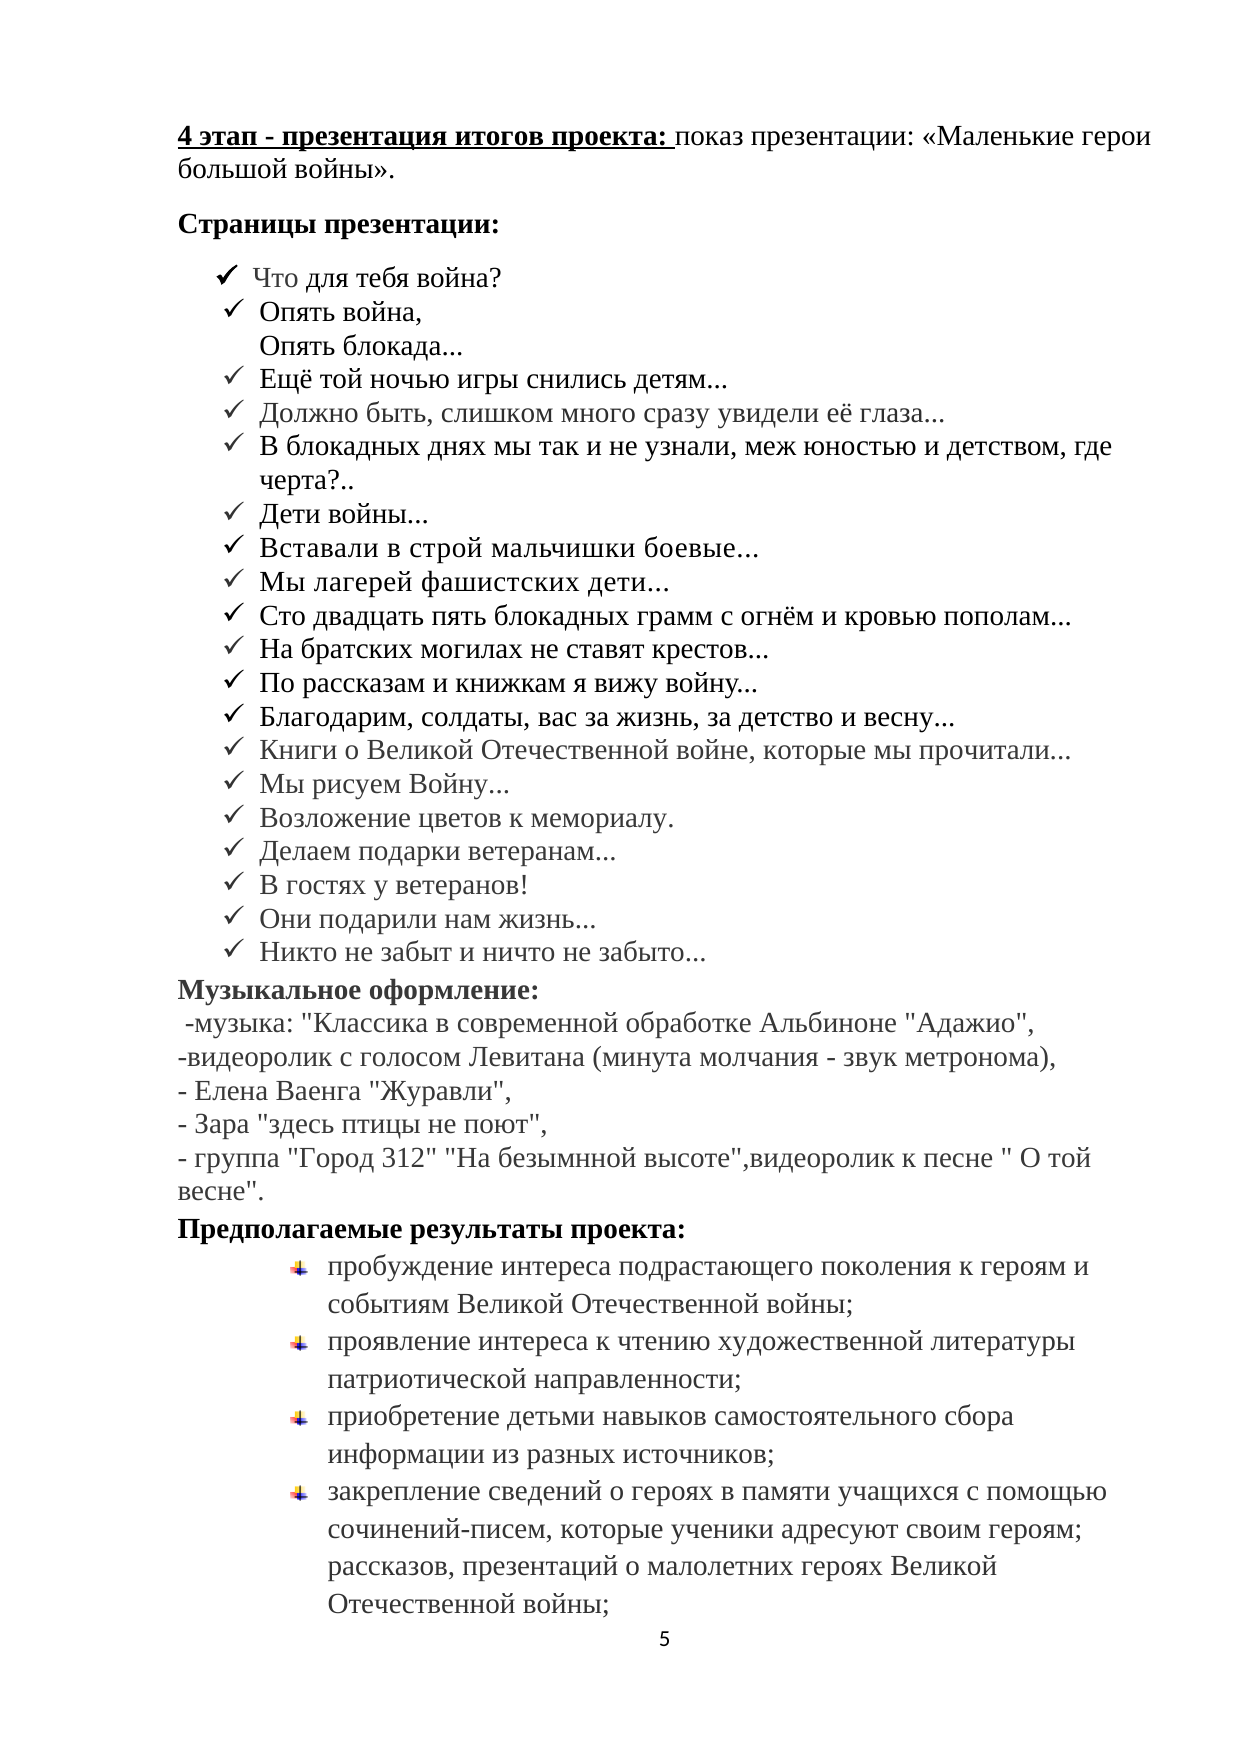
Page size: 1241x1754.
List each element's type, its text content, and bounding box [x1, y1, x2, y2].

text Предполагаемые результаты проекта: [177, 1207, 1152, 1244]
list Возложение цветов к мемориалу. [222, 800, 1152, 833]
picture [290, 1259, 308, 1276]
picture [290, 1484, 308, 1501]
list На братских могилах не ставят крестов... [222, 632, 1152, 665]
text -видеоролик с голосом Левитана (минута молчания - звук метронома), [177, 1039, 1152, 1073]
list Книги о Великой Отечественной войне, которые мы прочитали... [222, 732, 1152, 766]
list Должно быть, слишком много сразу увидели её глаза... [222, 395, 1152, 428]
list Делаем подарки ветеранам... [222, 833, 1152, 867]
picture [290, 1334, 308, 1351]
text - Зара "здесь птицы не поют", [177, 1106, 1152, 1140]
list Вставали в строй мальчишки боевые... [222, 531, 1152, 564]
text Страницы презентации: [177, 206, 1152, 239]
list приобретение детьми навыков самостоятельного сбора информации из разных источников; [290, 1394, 1152, 1469]
list Дети войны... [222, 496, 1152, 531]
list Опять война, Опять блокада... [222, 294, 1152, 361]
list проявление интереса к чтению художественной литературы патриотической направленности; [290, 1319, 1152, 1394]
text - группа "Город 312" "На безымнной высоте",видеоролик к песне " О той весне". [177, 1140, 1152, 1207]
text - Елена Ваенга "Журавли", [177, 1073, 1152, 1106]
list Мы лагерей фашистских дети... [222, 564, 1152, 598]
list Они подарили нам жизнь... [222, 901, 1152, 934]
list пробуждение интереса подрастающего поколения к героям и событиям Великой Отечественной войны; [290, 1244, 1152, 1319]
list Сто двадцать пять блокадных грамм с огнём и кровью пополам... [222, 598, 1152, 632]
list Мы рисуем Войну... [222, 766, 1152, 800]
list Что для тебя война? [215, 260, 1152, 294]
list Никто не забыт и ничто не забыто... [222, 934, 1152, 968]
text Музыкальное оформление: [177, 968, 1152, 1006]
picture [290, 1409, 308, 1426]
text -музыка: "Классика в современной обработке Альбиноне "Адажио", [177, 1006, 1152, 1039]
text 4 этап - презентация итогов проекта: показ презентации: «Маленькие герои большой войны». [177, 118, 1152, 185]
list Ещё той ночью игры снились детям... [222, 361, 1152, 395]
list В блокадных днях мы так и не узнали, меж юностью и детством, где черта?.. [222, 428, 1152, 496]
list Благодарим, солдаты, вас за жизнь, за детство и весну... [222, 699, 1152, 732]
list По рассказам и книжкам я вижу войну... [222, 665, 1152, 699]
list В гостях у ветеранов! [222, 867, 1152, 901]
list закрепление сведений о героях в памяти учащихся с помощью сочинений-писем, которые ученики адресуют своим героям; рассказов, презентаций о малолетних героях Великой Отечественной войны; [290, 1469, 1152, 1619]
